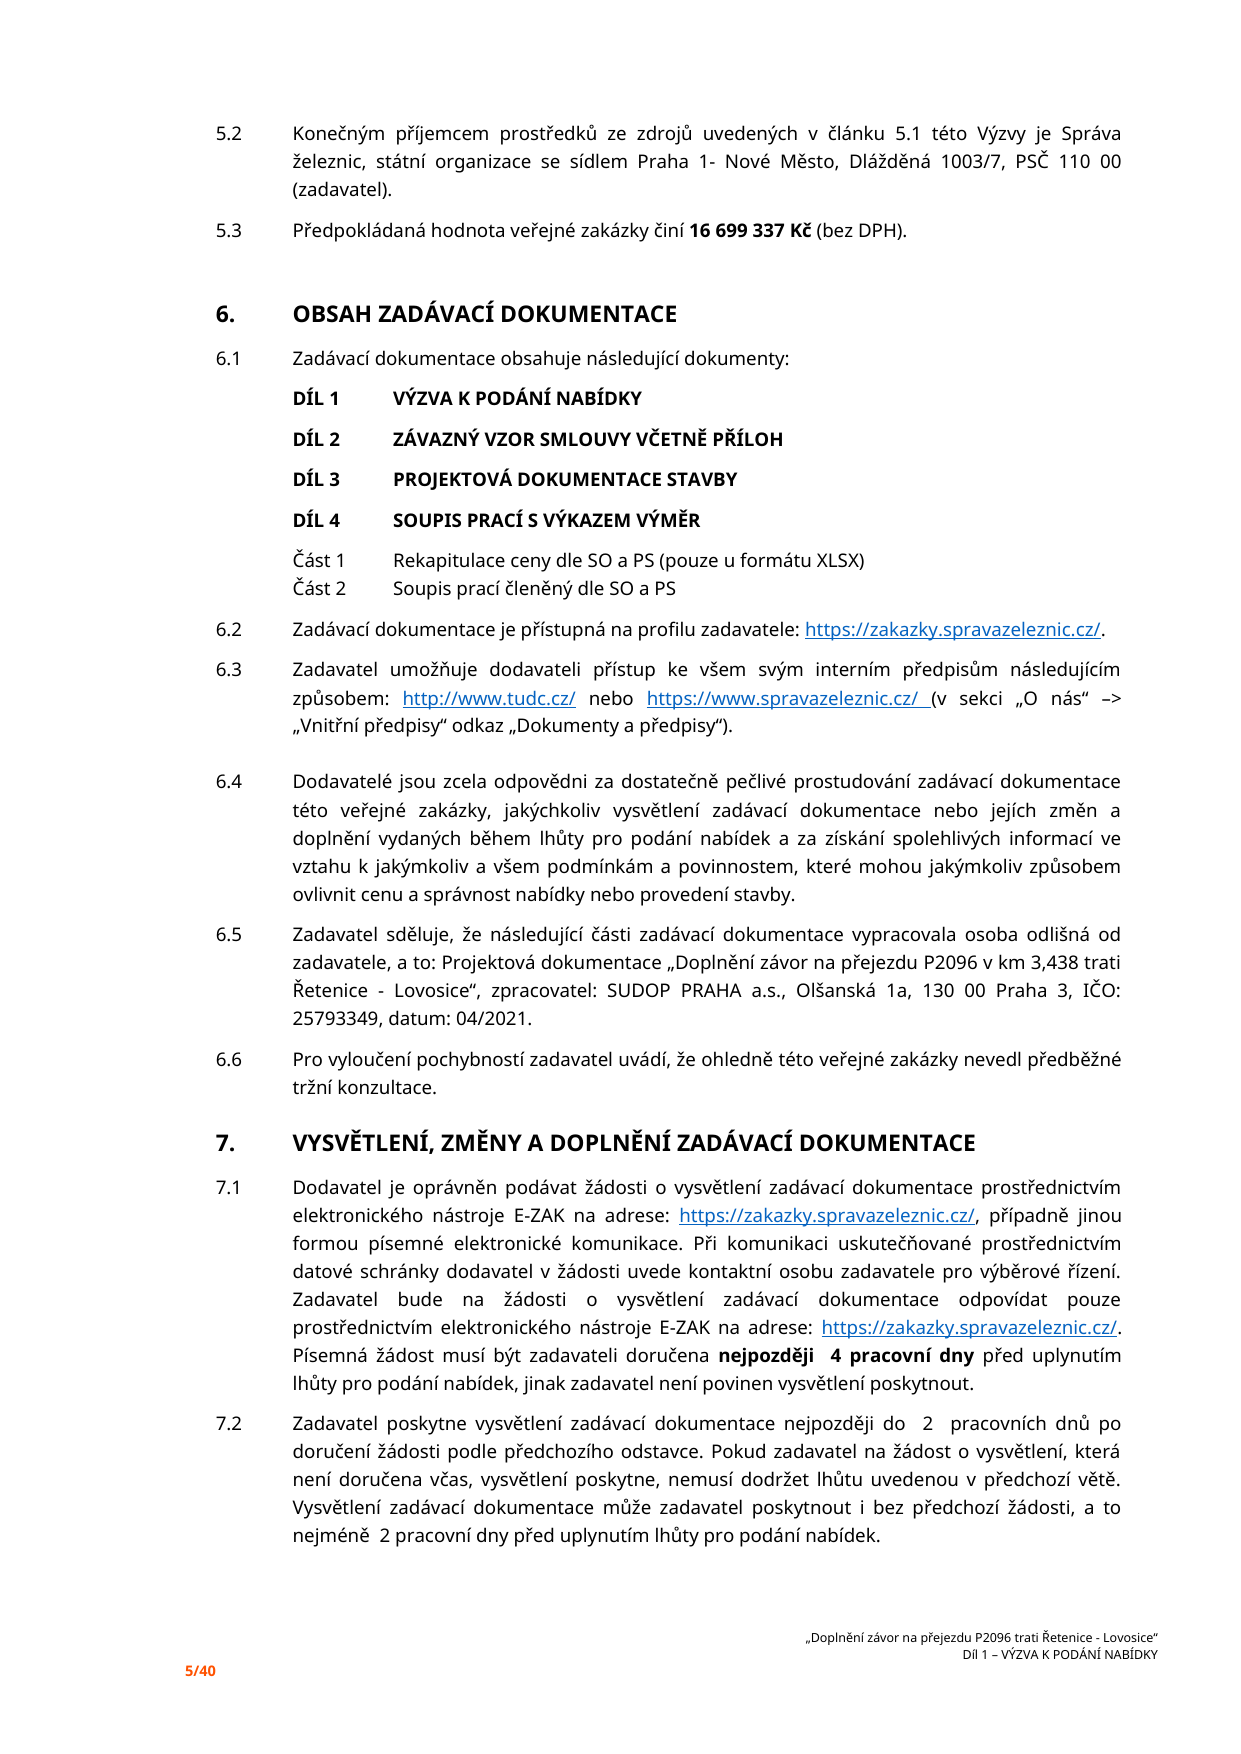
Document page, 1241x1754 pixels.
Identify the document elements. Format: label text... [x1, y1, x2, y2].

text Zadávací dokumentace obsahuje následující dokumenty: [216, 345, 1122, 371]
text VYSVĚTLENÍ, ZMĚNY A DOPLNĚNÍ ZADÁVACÍ DOKUMENTACE [216, 1127, 1122, 1158]
text DÍL 1 VÝZVA K PODÁNÍ NABÍDKY [292, 386, 1122, 411]
text Dodavatel je oprávněn podávat žádosti o vysvětlení zadávací dokumentace prostřednictvím elektronického nástroje E-ZAK na adrese: https://zakazky.spravazeleznic.cz/, případně jinou formou písemné elektronické komunikace. Při komunikaci uskutečňované prostřednictvím datové schránky dodavatel v žádosti uvede kontaktní osobu zadavatele pro výběrové řízení. Zadavatel bude na žádosti o vysvětlení zadávací dokumentace odpovídat pouze prostřednictvím elektronického nástroje E-ZAK na adrese: https://zakazky.spravazeleznic.cz/. Písemná žádost musí být zadavateli doručena nejpozději 4 pracovní dny před uplynutím lhůty pro podání nabídek, jinak zadavatel není povinen vysvětlení poskytnout. [216, 1174, 1122, 1396]
text Konečným příjemcem prostředků ze zdrojů uvedených v článku 5.1 této Výzvy je Správa železnic, státní organizace se sídlem Praha 1- Nové Město, Dlážděná 1003/7, PSČ 110 00 (zadavatel). [216, 121, 1122, 202]
text Pro vyloučení pochybností zadavatel uvádí, že ohledně této veřejné zakázky nevedl předběžné tržní konzultace. [216, 1046, 1122, 1099]
text Dodavatelé jsou zcela odpovědni za dostatečně pečlivé prostudování zadávací dokumentace této veřejné zakázky, jakýchkoliv vysvětlení zadávací dokumentace nebo jejích změn a doplnění vydaných během lhůty pro podání nabídek a za získání spolehlivých informací ve vztahu k jakýmkoliv a všem podmínkám a povinnostem, které mohou jakýmkoliv způsobem ovlivnit cenu a správnost nabídky nebo provedení stavby. [216, 769, 1122, 906]
text OBSAH ZADÁVACÍ DOKUMENTACE [216, 298, 1122, 329]
text DÍL 4 SOUPIS PRACÍ S VÝKAZEM VÝMĚR [292, 507, 1122, 533]
text DÍL 3 PROJEKTOVÁ DOKUMENTACE STAVBY [292, 467, 1122, 492]
text Část 1 Rekapitulace ceny dle SO a PS (pouze u formátu XLSX) [292, 548, 1122, 573]
text Zadavatel poskytne vysvětlení zadávací dokumentace nejpozději do 2 pracovních dnů po doručení žádosti podle předchozího odstavce. Pokud zadavatel na žádost o vysvětlení, která není doručena včas, vysvětlení poskytne, nemusí dodržet lhůtu uvedenou v předchozí větě. Vysvětlení zadávací dokumentace může zadavatel poskytnout i bez předchozí žádosti, a to nejméně 2 pracovní dny před uplynutím lhůty pro podání nabídek. [216, 1411, 1122, 1548]
text Zadavatel umožňuje dodavateli přístup ke všem svým interním předpisům následujícím způsobem: http://www.tudc.cz/ nebo https://www.spravazeleznic.cz/ (v sekci „O nás“ –> „Vnitřní předpisy“ odkaz „Dokumenty a předpisy“). [216, 657, 1122, 738]
text Část 2 Soupis prací členěný dle SO a PS [292, 576, 1122, 601]
text DÍL 2 ZÁVAZNÝ VZOR SMLOUVY VČETNĚ PŘÍLOH [292, 426, 1122, 452]
text Zadávací dokumentace je přístupná na profilu zadavatele: https://zakazky.spravazeleznic.cz/. [216, 616, 1122, 642]
text Zadavatel sděluje, že následující části zadávací dokumentace vypracovala osoba odlišná od zadavatele, a to: Projektová dokumentace „Doplnění závor na přejezdu P2096 v km 3,438 trati Řetenice - Lovosice“, zpracovatel: SUDOP PRAHA a.s., Olšanská 1a, 130 00 Praha 3, IČO: 25793349, datum: 04/2021. [216, 921, 1122, 1031]
text Předpokládaná hodnota veřejné zakázky činí 16 699 337 Kč (bez DPH). [216, 217, 1122, 243]
